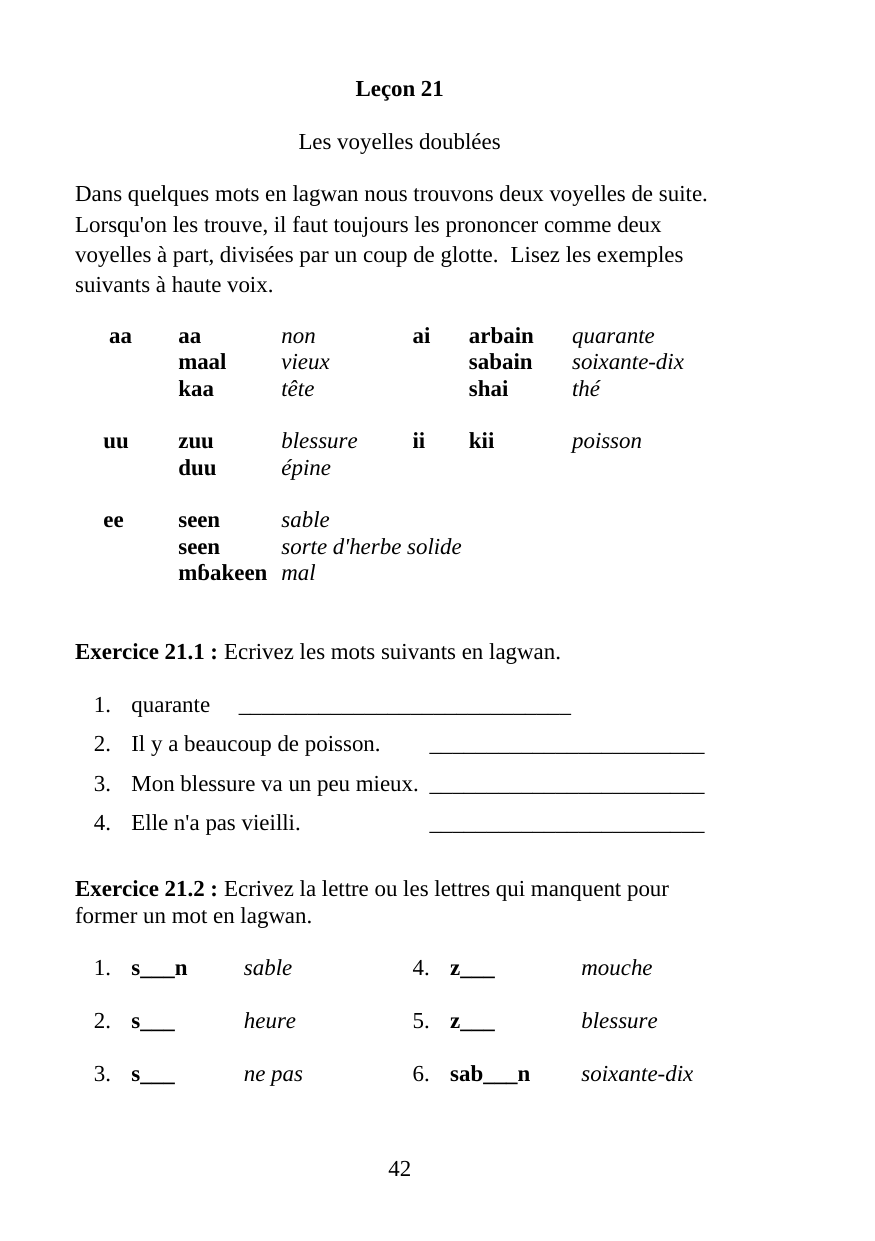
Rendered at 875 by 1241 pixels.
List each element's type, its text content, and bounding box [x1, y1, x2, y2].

text 4. Elle n'a pas vieilli. ________________________ [75, 809, 724, 836]
text mɓakeen mal [75, 559, 724, 586]
text Exercice 21.1 : Ecrivez les mots suivants en lagwan. [75, 638, 724, 665]
text uu zuu blessure ii kii poisson [75, 427, 724, 454]
text seen sorte d'herbe solide [75, 533, 724, 559]
text 2. s___ heure 5. z___ blessure [75, 1007, 724, 1033]
text 3. s___ ne pas 6. sab___n soixante-dix [75, 1060, 724, 1086]
text aa aa non ai arbain quarante [75, 322, 724, 348]
text duu épine [75, 454, 724, 480]
text Dans quelques mots en lagwan nous trouvons deux voyelles de suite. Lorsqu'on les trouve, il faut toujours les prononcer comme deux voyelles à part, divisées par un coup de glotte. Lisez les exemples suivants à haute voix. [75, 180, 724, 297]
text kaa tête shai thé [75, 375, 724, 401]
text Exercice 21.2 : Ecrivez la lettre ou les lettres qui manquent pour former un mot en lagwan. [75, 875, 724, 928]
text ee seen sable [75, 507, 724, 533]
text Les voyelles doublées [75, 128, 724, 154]
text Leçon 21 [75, 75, 724, 101]
text 1. quarante _____________________________ [75, 691, 724, 717]
text 2. Il y a beaucoup de poisson. ________________________ [75, 731, 724, 757]
text 3. Mon blessure va un peu mieux. ________________________ [75, 770, 724, 796]
text maal vieux sabain soixante-dix [75, 348, 724, 375]
text 1. s___n sable 4. z___ mouche [75, 954, 724, 981]
